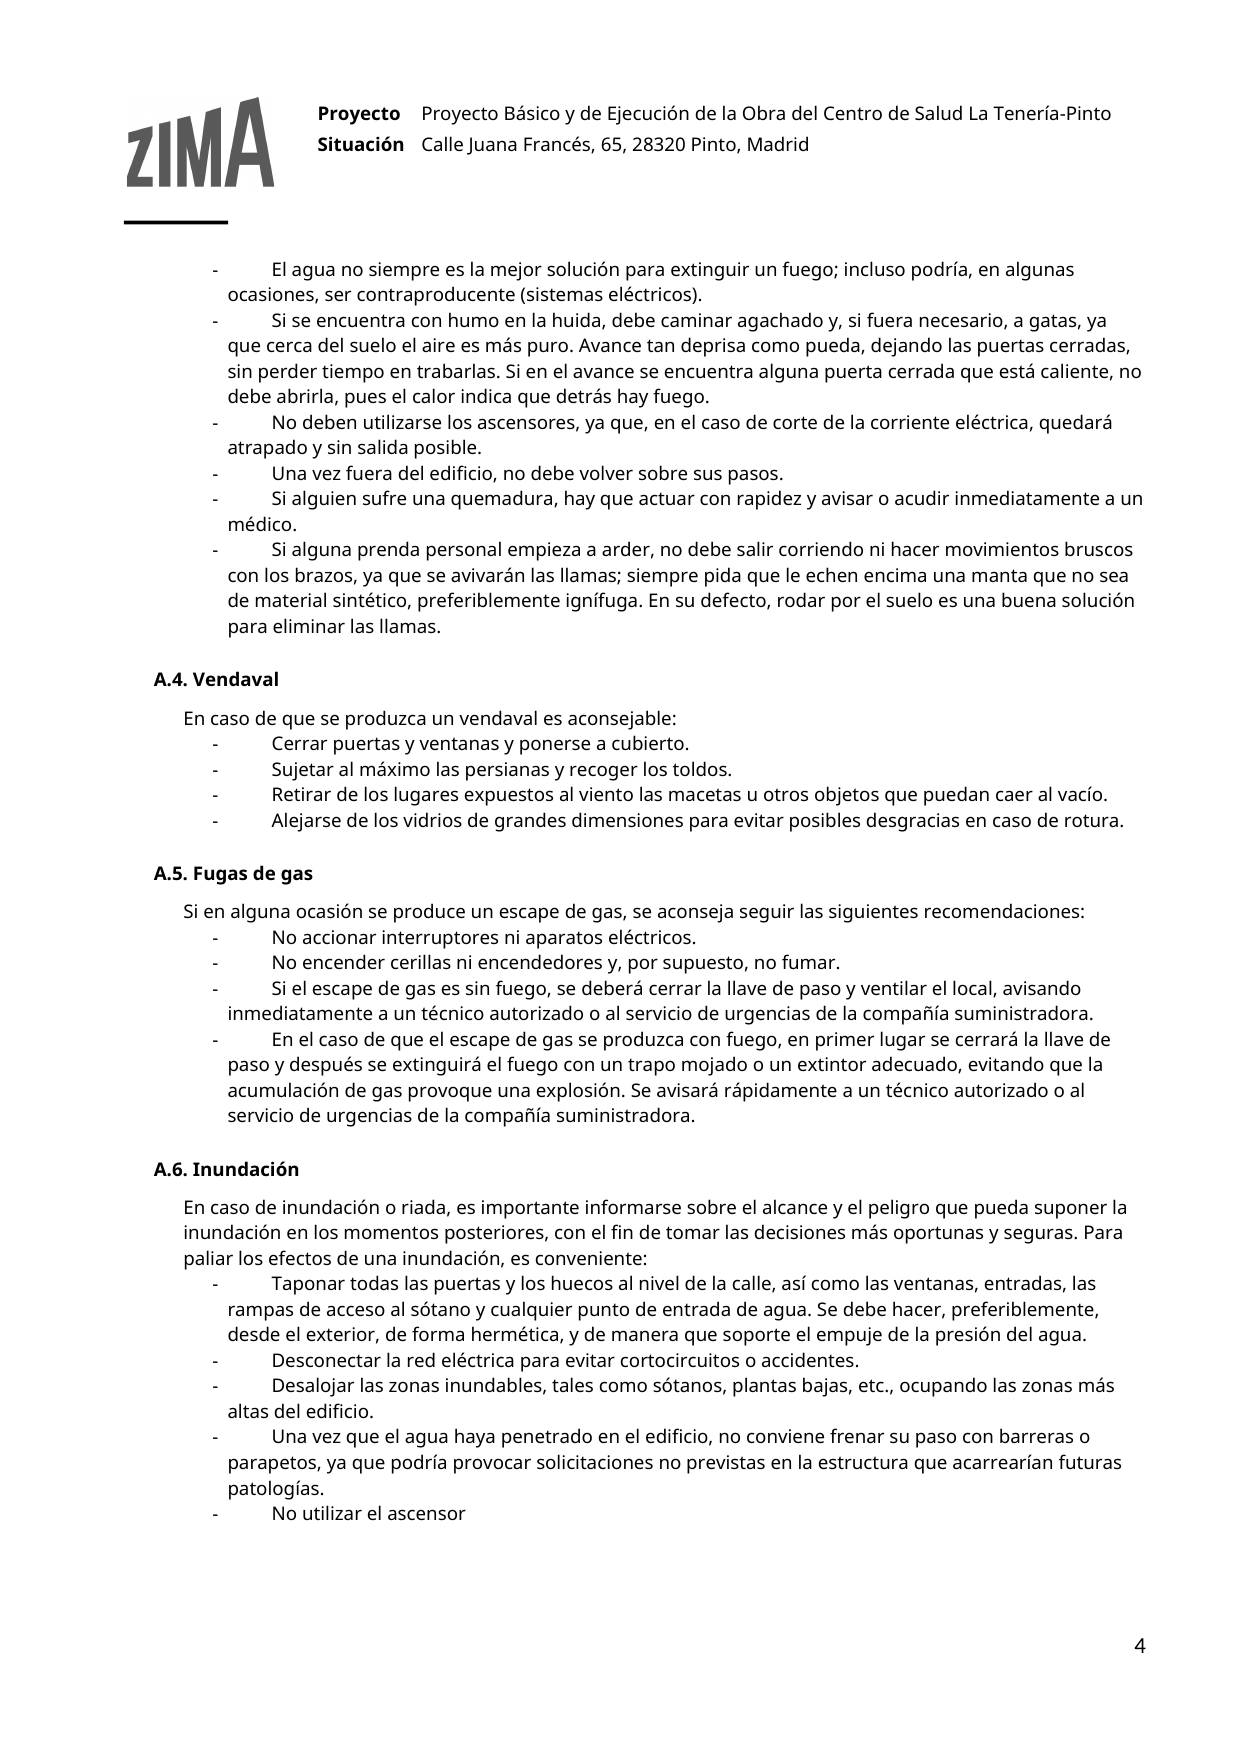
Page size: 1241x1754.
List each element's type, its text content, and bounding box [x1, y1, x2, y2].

list En el caso de que el escape de gas se produzca con fuego, en primer lugar se cerrará la llave de paso y después se extinguirá el fuego con un trapo mojado o un extintor adecuado, evitando que la acumulación de gas provoque una explosión. Se avisará rápidamente a un técnico autorizado o al servicio de urgencias de la compañía suministradora. [212, 1026, 1146, 1128]
list El agua no siempre es la mejor solución para extinguir un fuego; incluso podría, en algunas ocasiones, ser contraproducente (sistemas eléctricos). [212, 256, 1146, 307]
list Una vez que el agua haya penetrado en el edificio, no conviene frenar su paso con barreras o parapetos, ya que podría provocar solicitaciones no previstas en la estructura que acarrearían futuras patologías. [212, 1424, 1146, 1500]
list Si el escape de gas es sin fuego, se deberá cerrar la llave de paso y ventilar el local, avisando inmediatamente a un técnico autorizado o al servicio de urgencias de la compañía suministradora. [212, 975, 1146, 1026]
text En caso de que se produzca un vendaval es aconsejable: [183, 705, 1146, 730]
list Desconectar la red eléctrica para evitar cortocircuitos o accidentes. [212, 1347, 1146, 1373]
text En caso de inundación o riada, es importante informarse sobre el alcance y el peligro que pueda suponer la inundación en los momentos posteriores, con el fin de tomar las decisiones más oportunas y seguras. Para paliar los efectos de una inundación, es conveniente: [183, 1194, 1146, 1271]
text Si en alguna ocasión se produce un escape de gas, se aconseja seguir las siguientes recomendaciones: [183, 898, 1146, 924]
list Cerrar puertas y ventanas y ponerse a cubierto. [212, 730, 1146, 756]
text A.5. Fugas de gas [153, 860, 1146, 886]
list No accionar interruptores ni aparatos eléctricos. [212, 924, 1146, 949]
list Si se encuentra con humo en la huida, debe caminar agachado y, si fuera necesario, a gatas, ya que cerca del suelo el aire es más puro. Avance tan deprisa como pueda, dejando las puertas cerradas, sin perder tiempo en trabarlas. Si en el avance se encuentra alguna puerta cerrada que está caliente, no debe abrirla, pues el calor indica que detrás hay fuego. [212, 307, 1146, 409]
list No deben utilizarse los ascensores, ya que, en el caso de corte de la corriente eléctrica, quedará atrapado y sin salida posible. [212, 409, 1146, 460]
list Desalojar las zonas inundables, tales como sótanos, plantas bajas, etc., ocupando las zonas más altas del edificio. [212, 1373, 1146, 1424]
list Alejarse de los vidrios de grandes dimensiones para evitar posibles desgracias en caso de rotura. [212, 807, 1146, 832]
list No encender cerillas ni encendedores y, por supuesto, no fumar. [212, 949, 1146, 975]
list Retirar de los lugares expuestos al viento las macetas u otros objetos que puedan caer al vacío. [212, 781, 1146, 807]
list Si alguna prenda personal empieza a arder, no debe salir corriendo ni hacer movimientos bruscos con los brazos, ya que se avivarán las llamas; siempre pida que le echen encima una manta que no sea de material sintético, preferiblemente ignífuga. En su defecto, rodar por el suelo es una buena solución para eliminar las llamas. [212, 537, 1146, 639]
list Sujetar al máximo las persianas y recoger los toldos. [212, 756, 1146, 781]
list Taponar todas las puertas y los huecos al nivel de la calle, así como las ventanas, entradas, las rampas de acceso al sótano y cualquier punto de entrada de agua. Se debe hacer, preferiblemente, desde el exterior, de forma hermética, y de manera que soporte el empuje de la presión del agua. [212, 1271, 1146, 1347]
list No utilizar el ascensor [212, 1500, 1146, 1526]
picture [126, 97, 275, 189]
list Si alguien sufre una quemadura, hay que actuar con rapidez y avisar o acudir inmediatamente a un médico. [212, 486, 1146, 537]
list Una vez fuera del edificio, no debe volver sobre sus pasos. [212, 460, 1146, 486]
text A.6. Inundación [153, 1156, 1146, 1182]
text A.4. Vendaval [153, 667, 1146, 692]
